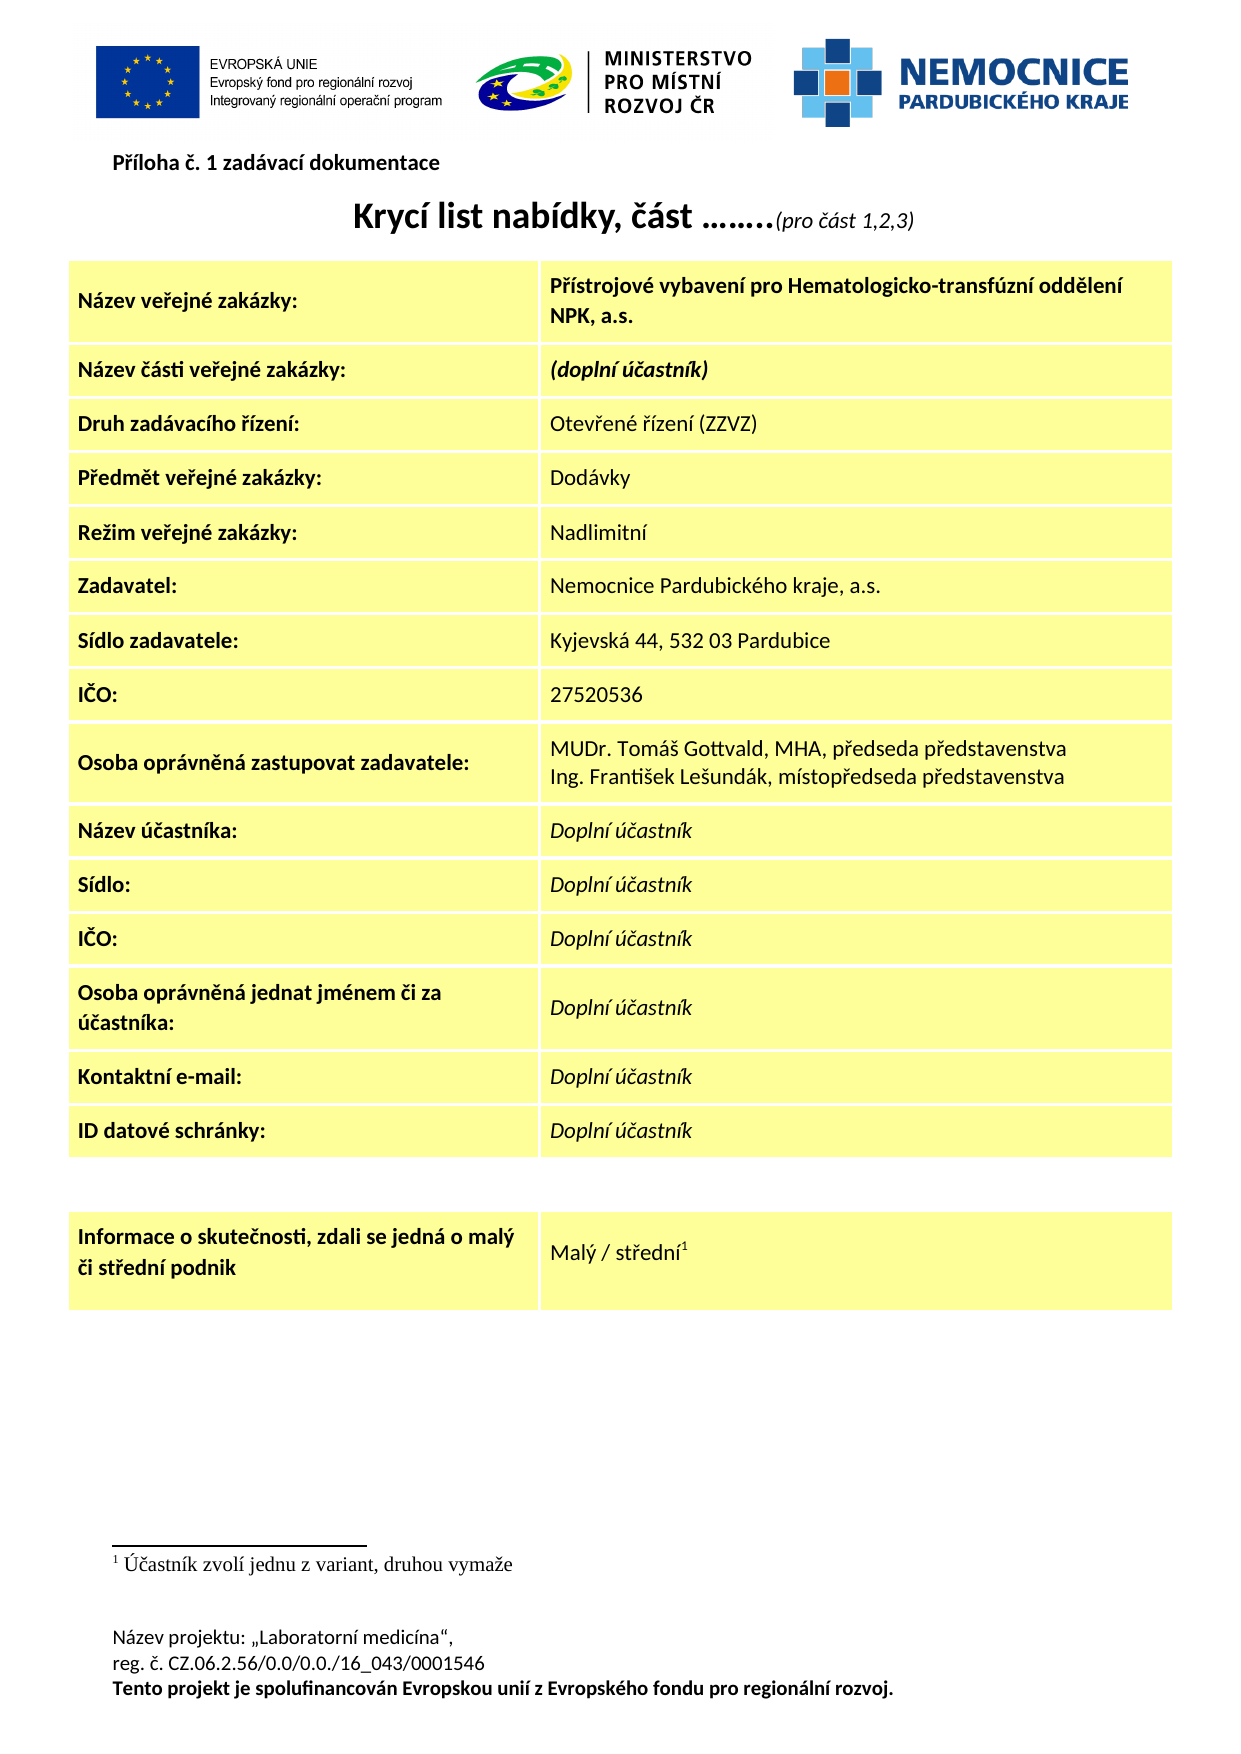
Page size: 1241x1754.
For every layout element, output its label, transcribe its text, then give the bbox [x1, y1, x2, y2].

table_header Informace o skutečnosti, zdali se jedná o malý či střední podnik [69, 1212, 538, 1310]
table_cell Doplní účastník [541, 860, 1172, 911]
table_cell ID datové schránky: [69, 1106, 538, 1157]
picture [792, 38, 1128, 128]
table_cell Druh zadávacího řízení: [69, 399, 538, 450]
table_cell Doplní účastník [541, 806, 1172, 856]
table_cell Sídlo: [69, 860, 538, 911]
text Příloha č. 1 zadávací dokumentace [112, 148, 1128, 176]
table_cell Zadavatel: [69, 561, 538, 612]
picture [73, 21, 774, 142]
table_cell Doplní účastník [541, 914, 1172, 964]
table_header Přístrojové vybavení pro Hematologicko-transfúzní oddělení NPK, a.s. [541, 261, 1172, 342]
table_cell 27520536 [541, 669, 1172, 720]
table_cell Režim veřejné zakázky: [69, 507, 538, 558]
table_cell MUDr. Tomáš Gottvald, MHA, předseda představenstva Ing. František Lešundák, místopředseda představenstva [541, 724, 1172, 802]
table_cell (doplní účastník) [541, 345, 1172, 396]
table_cell Nadlimitní [541, 507, 1172, 558]
table_cell Název části veřejné zakázky: [69, 345, 538, 396]
text Krycí list nabídky, část ……..(pro část 1,2,3) [142, 192, 1128, 238]
table_cell Sídlo zadavatele: [69, 615, 538, 666]
table_header Malý / střední [541, 1212, 1172, 1310]
table_cell Předmět veřejné zakázky: [69, 453, 538, 504]
table_cell Osoba oprávněná jednat jménem či za účastníka: [69, 968, 538, 1049]
table_cell Kontaktní e-mail: [69, 1052, 538, 1103]
table_header Název veřejné zakázky: [69, 261, 538, 342]
table_cell Dodávky [541, 453, 1172, 504]
table_cell Název účastníka: [69, 806, 538, 856]
table_cell IČO: [69, 914, 538, 964]
table_cell Doplní účastník [541, 968, 1172, 1049]
table_cell Osoba oprávněná zastupovat zadavatele: [69, 724, 538, 802]
table_cell Kyjevská 44, 532 03 Pardubice [541, 615, 1172, 666]
table_cell Otevřené řízení (ZZVZ) [541, 399, 1172, 450]
table_cell Doplní účastník [541, 1052, 1172, 1103]
table_cell IČO: [69, 669, 538, 720]
table_cell Nemocnice Pardubického kraje, a.s. [541, 561, 1172, 612]
table_cell Doplní účastník [541, 1106, 1172, 1157]
